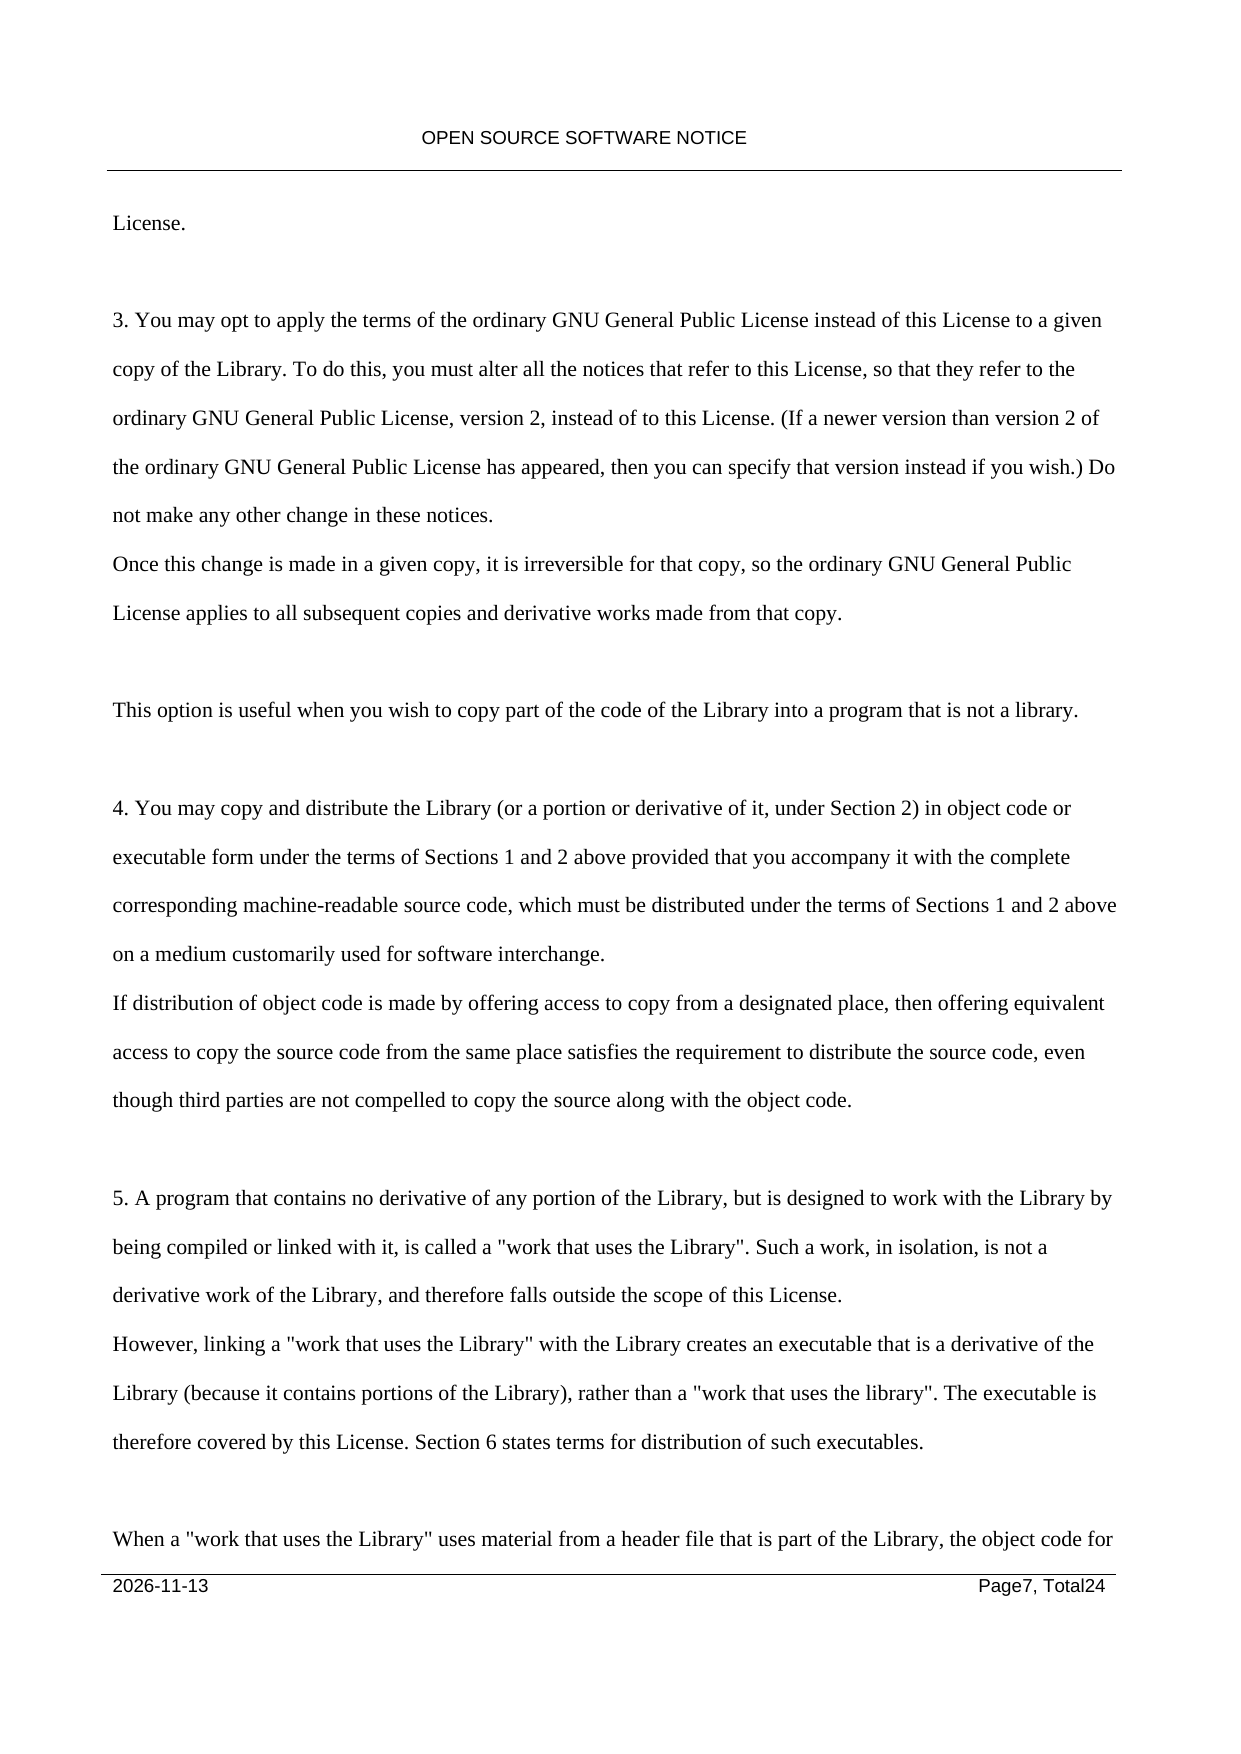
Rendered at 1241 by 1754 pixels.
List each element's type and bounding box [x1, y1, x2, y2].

text [112, 206, 1128, 1555]
